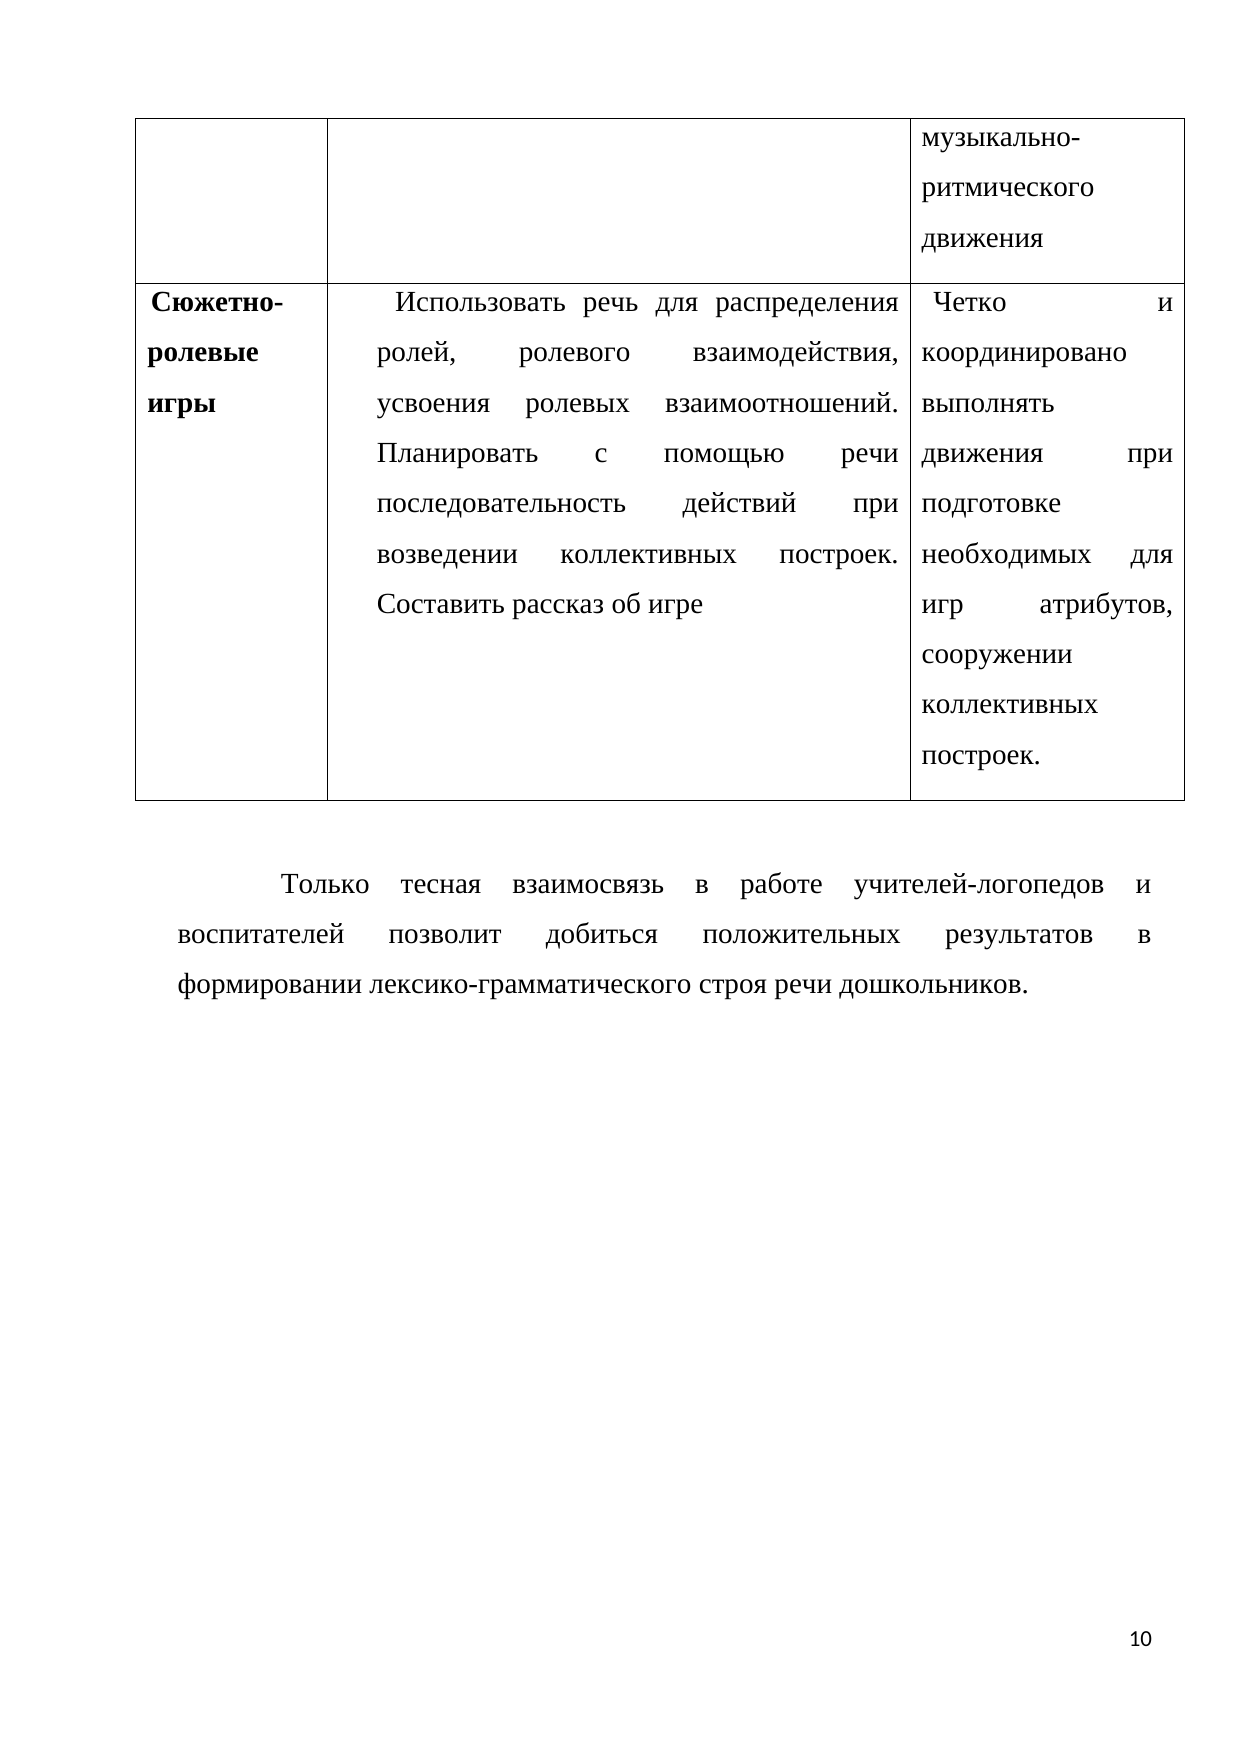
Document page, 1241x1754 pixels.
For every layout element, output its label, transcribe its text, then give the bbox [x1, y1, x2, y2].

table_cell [911, 119, 1184, 283]
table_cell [136, 119, 327, 283]
text Только тесная взаимосвязь в работе учителей-логопедов и воспитателей позволит добиться положительных результатов в формировании лексико-грамматического строя речи дошкольников. [177, 866, 1152, 1000]
table_cell Четко и координировано выполнять движения при подготовке необходимых для игр атрибутов, сооружении коллективных построек. [911, 284, 1184, 800]
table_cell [328, 119, 910, 283]
table_cell Сюжетно-ролевые игры [136, 284, 327, 800]
table_cell Использовать речь для распределения ролей, ролевого взаимодействия, усвоения ролевых взаимоотношений. Планировать с помощью речи последовательность действий при возведении коллективных построек. Составить рассказ об игре [328, 284, 910, 800]
